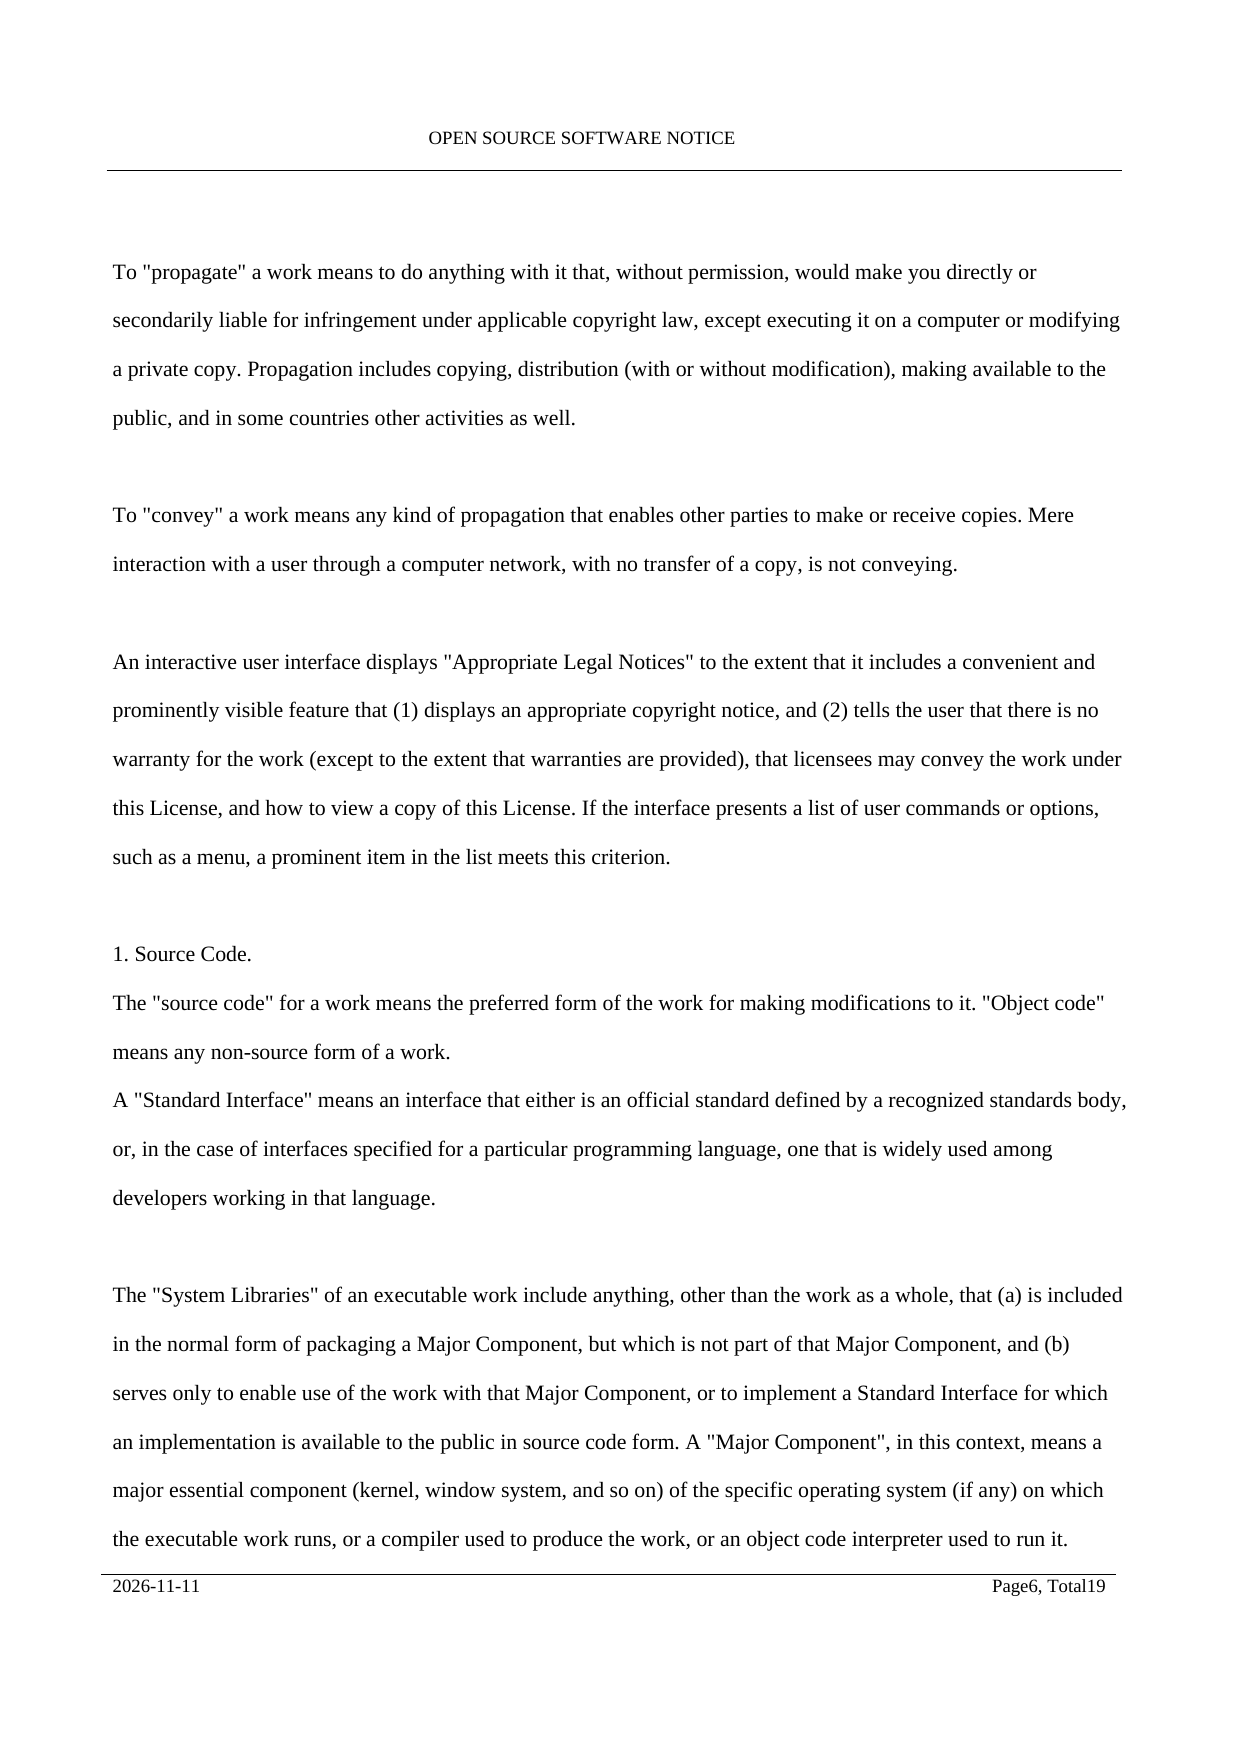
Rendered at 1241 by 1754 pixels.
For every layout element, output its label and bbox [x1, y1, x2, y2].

text [112, 206, 1128, 1555]
